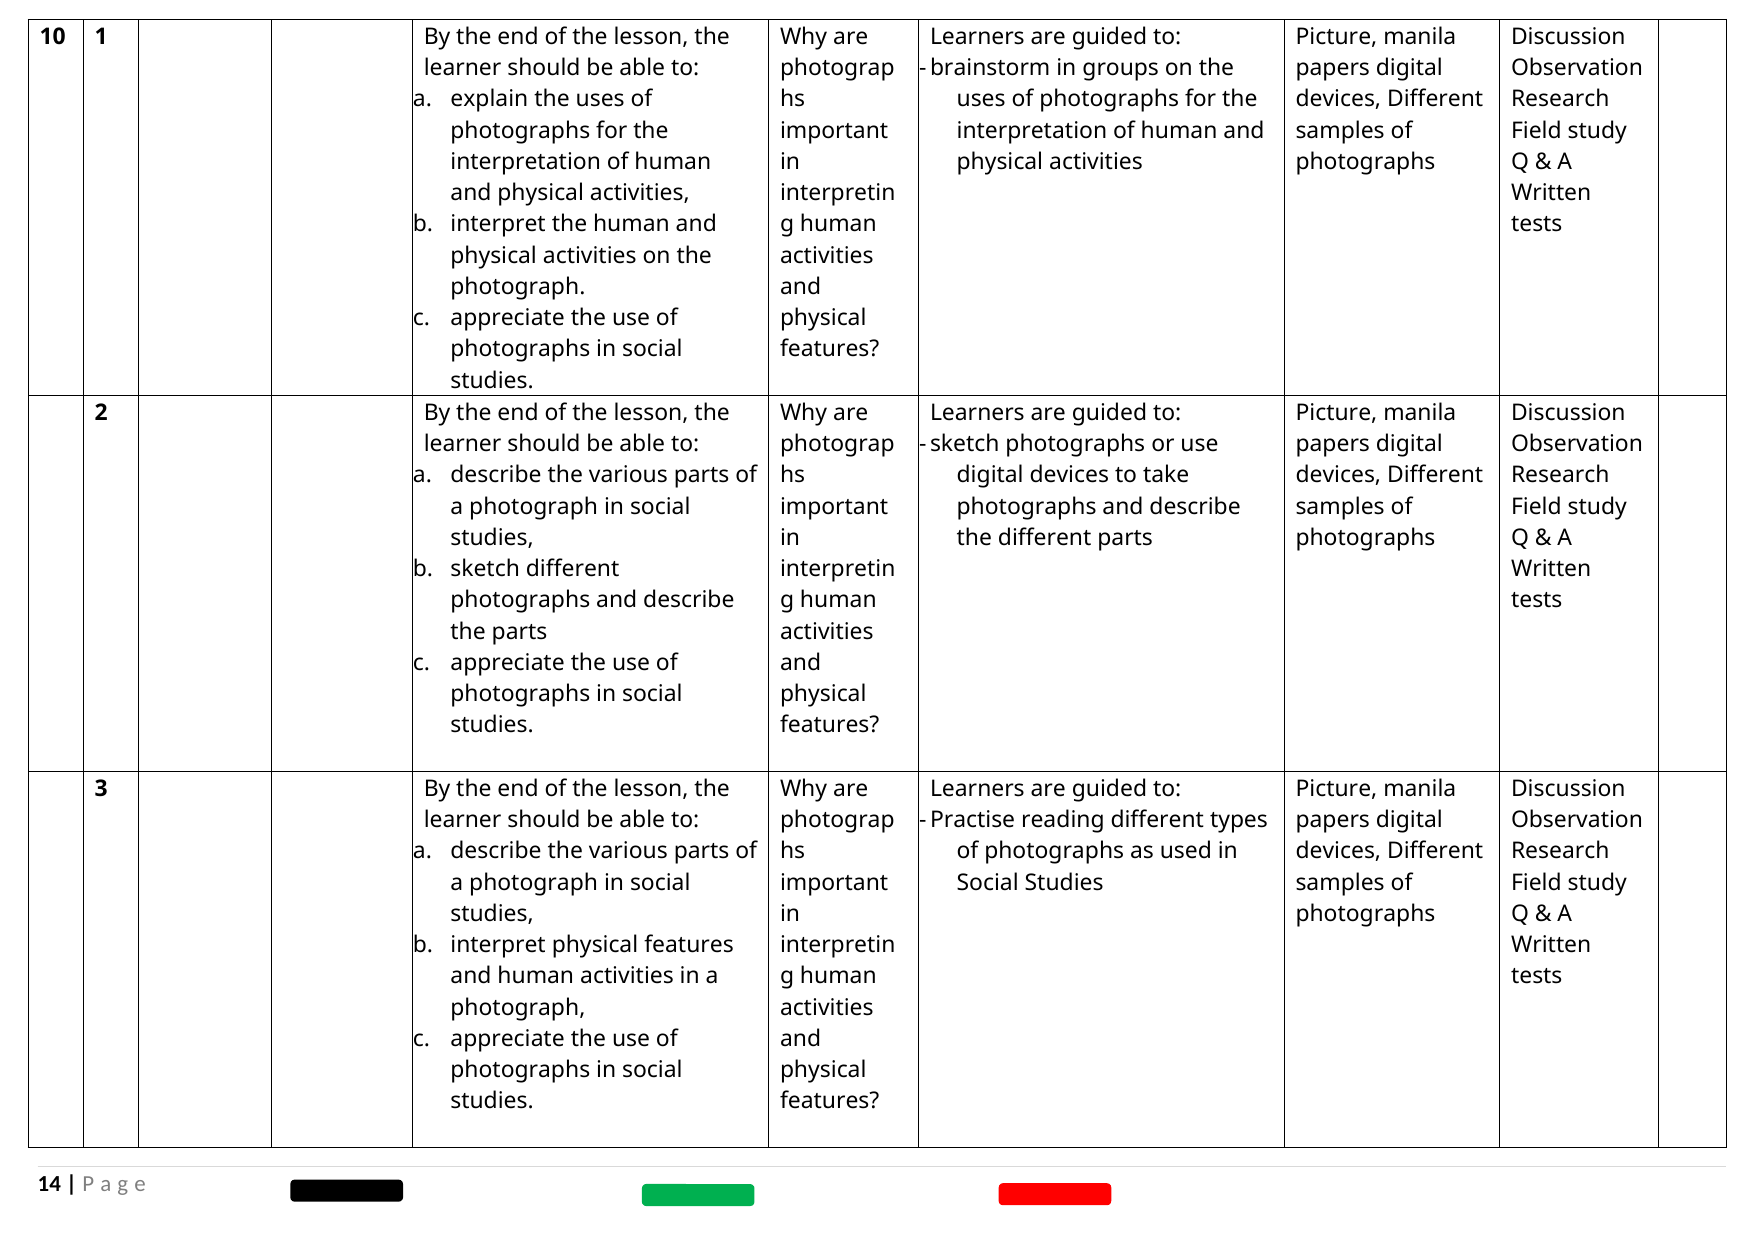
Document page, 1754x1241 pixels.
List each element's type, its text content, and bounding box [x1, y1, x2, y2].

table_cell [139, 772, 271, 1147]
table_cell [1285, 20, 1499, 395]
table_cell 3 [84, 772, 138, 1147]
table_cell By the end of the lesson, the learner should be able to: describe the various parts of a photograph in social studies, sketch different photographs and describe the parts appreciate the use of photographs in social studies. [413, 396, 768, 771]
table_cell Learners are guided to: Practise reading different types of photographs as used in Social Studies [919, 772, 1284, 1147]
table_cell 2 [84, 396, 138, 771]
table_cell [29, 772, 83, 1147]
table_cell Why are photographs important in interpreting human activities and physical features? [769, 396, 918, 771]
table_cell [1500, 20, 1658, 395]
table_cell 10 [29, 20, 83, 395]
table_cell [29, 396, 83, 771]
table_cell Picture, manila papers digital devices, Different samples of photographs [1285, 772, 1499, 1147]
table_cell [1500, 772, 1658, 1147]
table_cell [139, 20, 271, 395]
table_cell By the end of the lesson, the learner should be able to: describe the various parts of a photograph in social studies, interpret physical features and human activities in a photograph, appreciate the use of photographs in social studies. [413, 772, 768, 1147]
table_cell Learners are guided to: sketch photographs or use digital devices to take photographs and describe the different parts [919, 396, 1284, 771]
table_cell [272, 772, 412, 1147]
table_cell [139, 396, 271, 771]
table_cell By the end of the lesson, the learner should be able to: explain the uses of photographs for the interpretation of human and physical activities, interpret the human and physical activities on the photograph. appreciate the use of photographs in social studies. [413, 20, 768, 395]
table_cell Learners are guided to: brainstorm in groups on the uses of photographs for the interpretation of human and physical activities [919, 20, 1284, 395]
table_cell [272, 396, 412, 771]
table_cell [1659, 772, 1726, 1147]
table_cell [1659, 396, 1726, 771]
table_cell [769, 20, 918, 395]
table_cell Picture, manila papers digital devices, Different samples of photographs [1285, 396, 1499, 771]
table_cell [1659, 20, 1726, 395]
table_cell [272, 20, 412, 395]
table_cell 1 [84, 20, 138, 395]
table_cell Why are photographs important in interpreting human activities and physical features? [769, 772, 918, 1147]
table_cell Discussion Observation Research Field study Q & A Written tests [1500, 396, 1658, 771]
